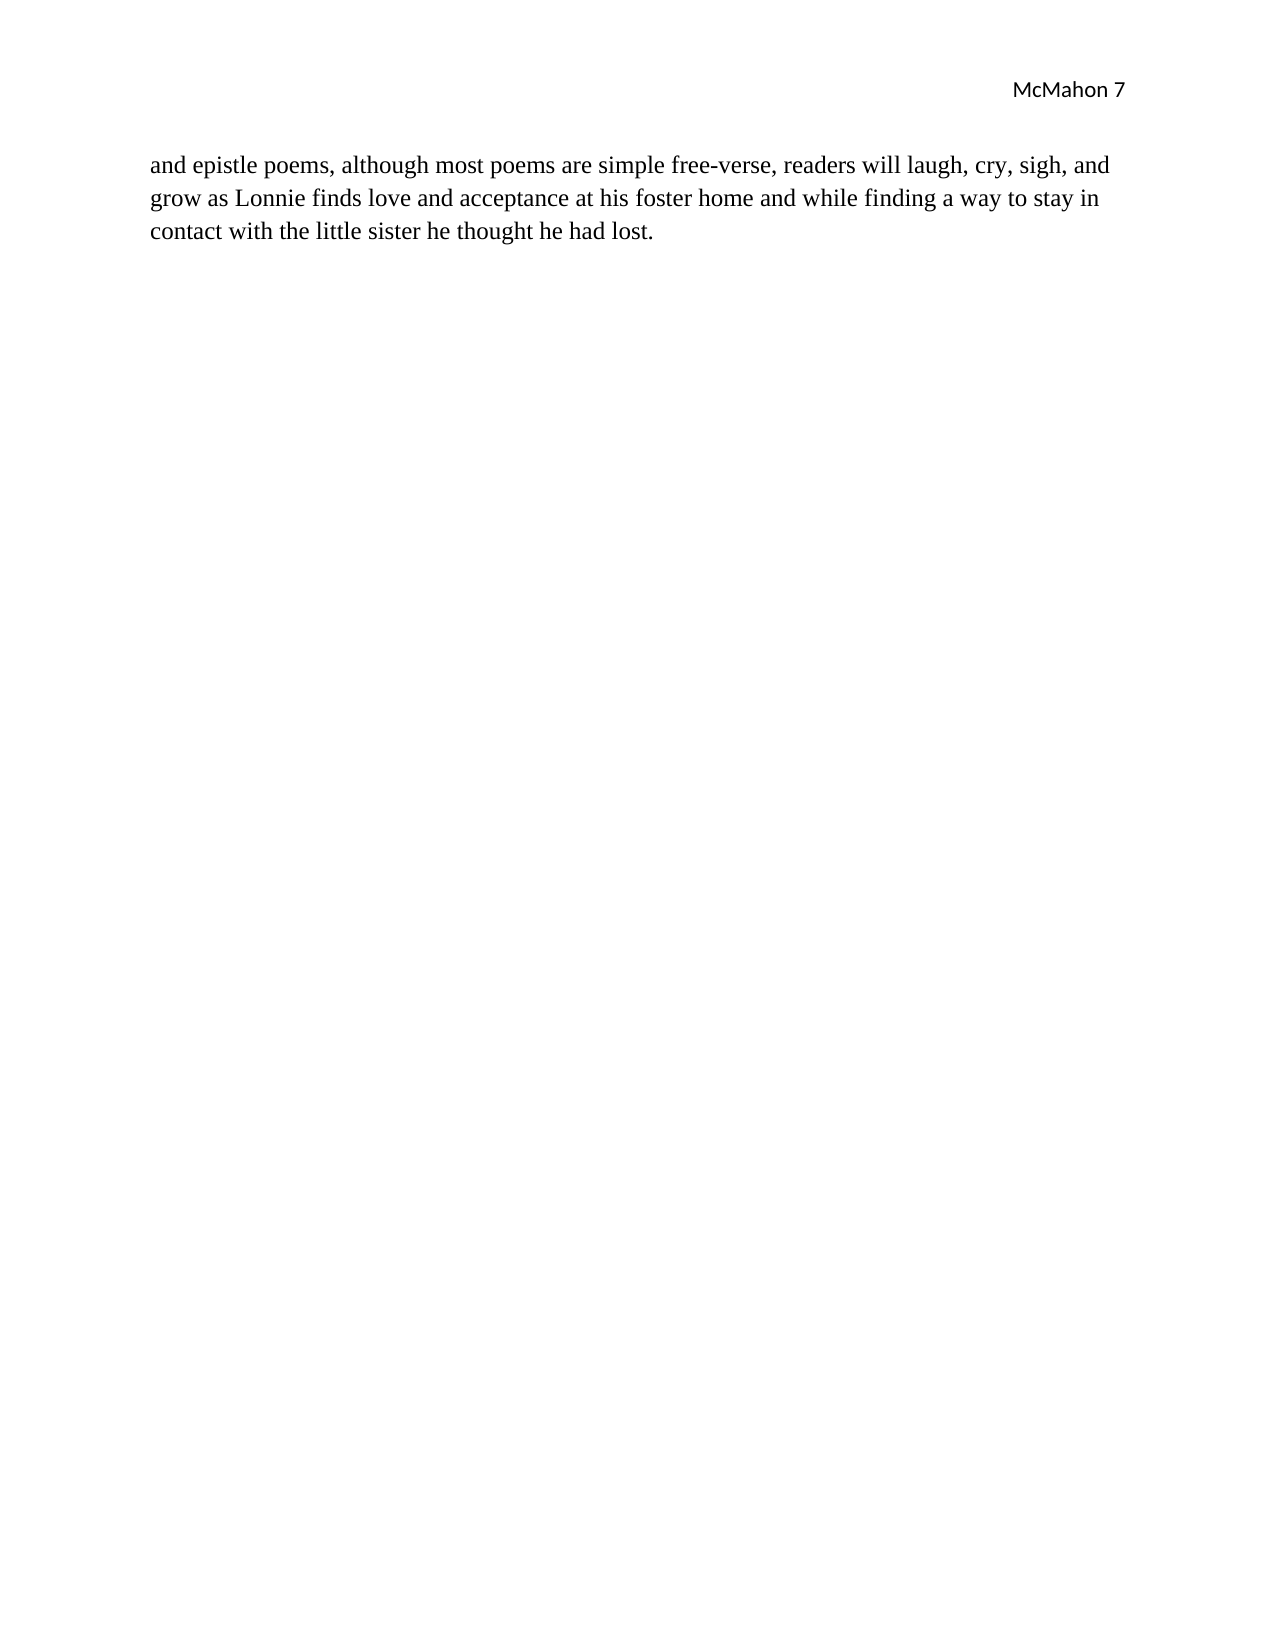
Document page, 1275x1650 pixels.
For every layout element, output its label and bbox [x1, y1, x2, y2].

text [150, 150, 1125, 245]
